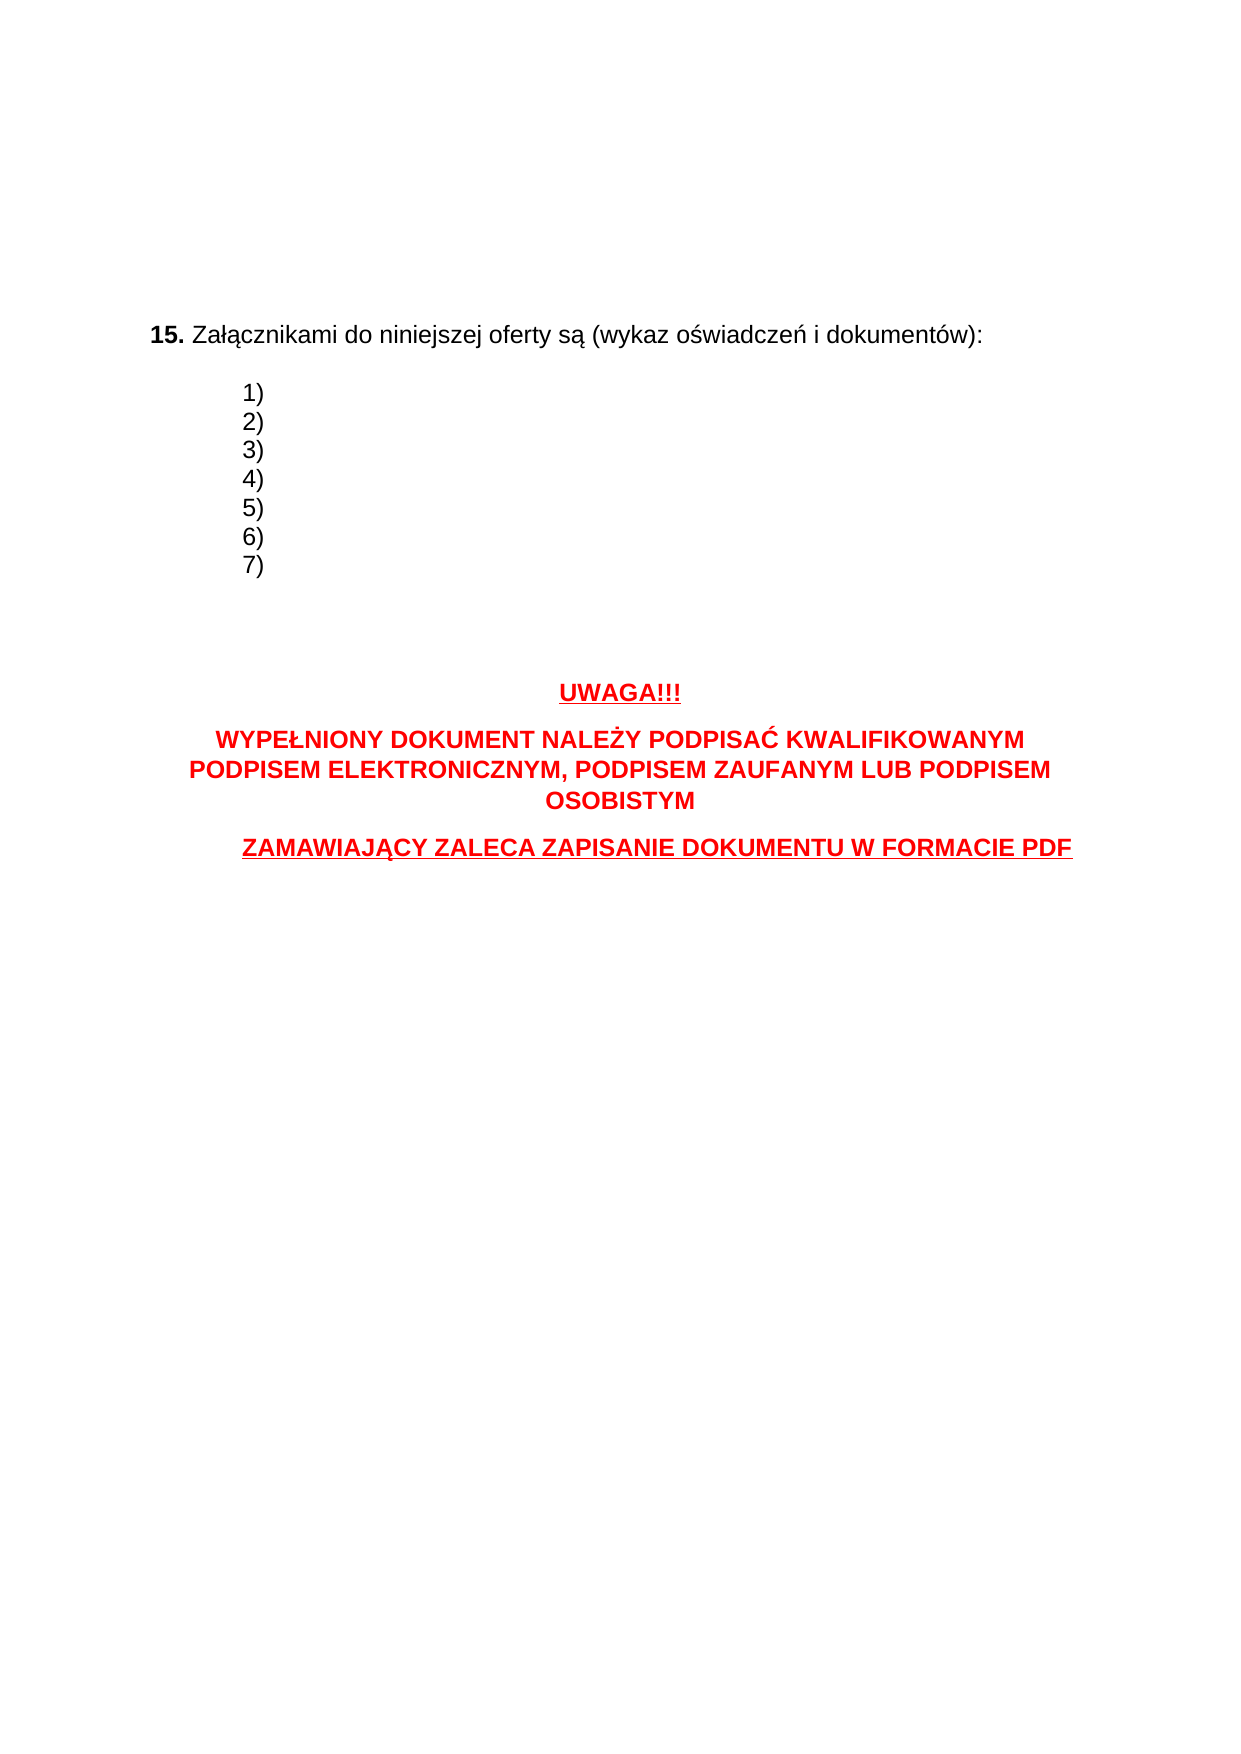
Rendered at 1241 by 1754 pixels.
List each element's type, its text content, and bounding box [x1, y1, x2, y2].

text 5) [242, 493, 1090, 521]
text WYPEŁNIONY DOKUMENT NALEŻY PODPISAĆ KWALIFIKOWANYM PODPISEM ELEKTRONICZNYM, PODPISEM ZAUFANYM LUB PODPISEM OSOBISTYM [150, 725, 1090, 814]
text UWAGA!!! [150, 678, 1090, 706]
text 3) [242, 435, 1090, 464]
text 7) [242, 550, 1090, 579]
text ZAMAWIAJĄCY ZALECA ZAPISANIE DOKUMENTU W FORMACIE PDF [150, 833, 1090, 861]
text 15. Załącznikami do niniejszej oferty są (wykaz oświadczeń i dokumentów): [150, 320, 1090, 349]
text 4) [242, 464, 1090, 493]
text 2) [242, 406, 1090, 435]
text 6) [242, 521, 1090, 550]
text 1) [242, 378, 1090, 406]
